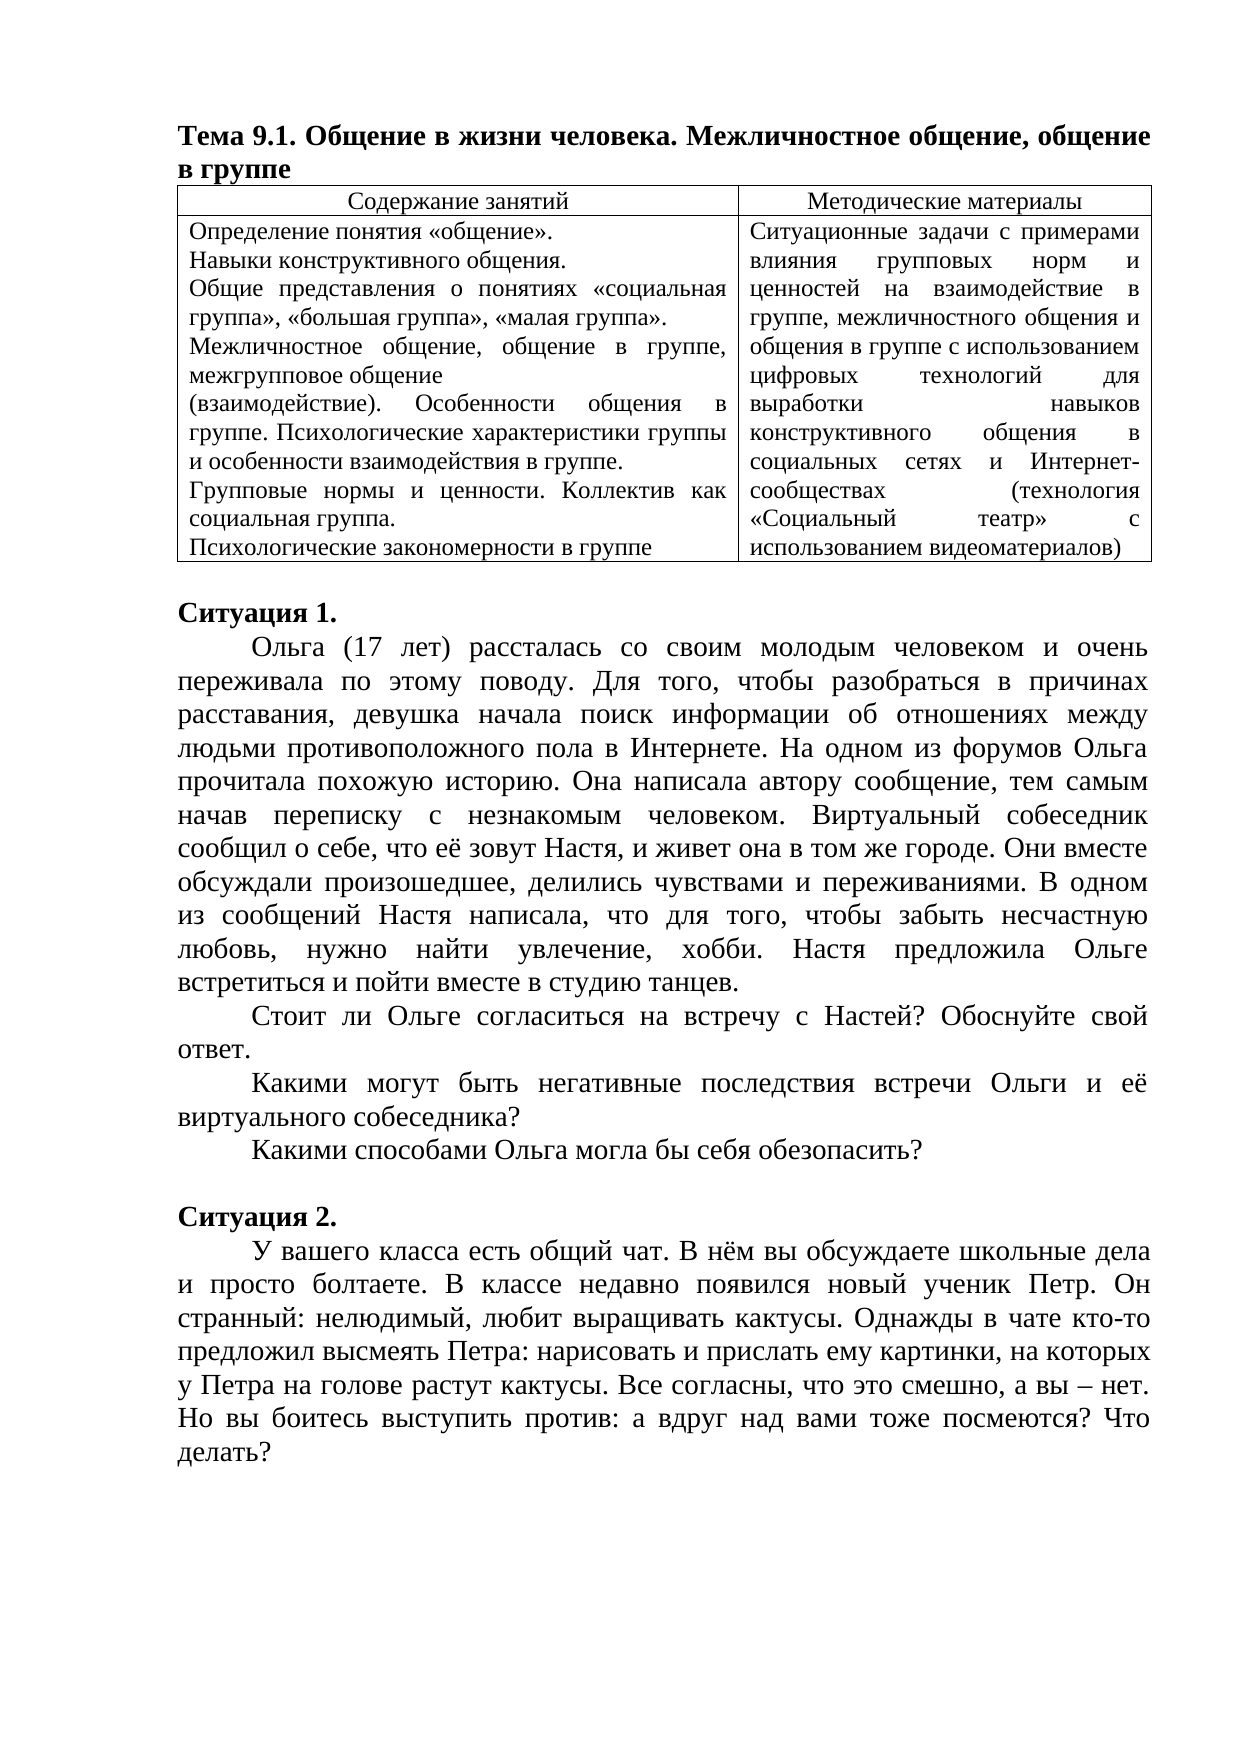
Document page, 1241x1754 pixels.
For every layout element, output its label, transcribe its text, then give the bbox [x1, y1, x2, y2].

text Стоит ли Ольге согласиться на встречу с Настей? Обоснуйте свой ответ. [177, 998, 1149, 1065]
table_header Методические материалы [739, 186, 1151, 215]
table_cell Ситуационные задачи с примерами влияния групповых норм и ценностей на взаимодействие в группе, межличностного общения и общения в группе с использованием цифровых технологий для выработки навыков конструктивного общения в социальных сетях и Интернет-сообществах (технология «Социальный театр» с использованием видеоматериалов) [739, 216, 1151, 561]
text Какими могут быть негативные последствия встречи Ольги и её виртуального собеседника? [177, 1065, 1149, 1132]
text У вашего класса есть общий чат. В нём вы обсуждаете школьные дела и просто болтаете. В классе недавно появился новый ученик Петр. Он странный: нелюдимый, любит выращивать кактусы. Однажды в чате кто-то предложил высмеять Петра: нарисовать и прислать ему картинки, на которых у Петра на голове растут кактусы. Все согласны, что это смешно, а вы – нет. Но вы боитесь выступить против: а вдруг над вами тоже посмеются? Что делать? [177, 1233, 1152, 1468]
text Ситуация 2. [177, 1199, 1152, 1233]
text Ольга (17 лет) рассталась со своим молодым человеком и очень переживала по этому поводу. Для того, чтобы разобраться в причинах расставания, девушка начала поиск информации об отношениях между людьми противоположного пола в Интернете. На одном из форумов Ольга прочитала похожую историю. Она написала автору сообщение, тем самым начав переписку с незнакомым человеком. Виртуальный собеседник сообщил о себе, что её зовут Настя, и живет она в том же городе. Они вместе обсуждали произошедшее, делились чувствами и переживаниями. В одном из сообщений Настя написала, что для того, чтобы забыть несчастную любовь, нужно найти увлечение, хобби. Настя предложила Ольге встретиться и пойти вместе в студию танцев. [177, 629, 1149, 998]
text Ситуация 1. [177, 596, 1149, 629]
text Тема 9.1. Общение в жизни человека. Межличностное общение, общение в группе [177, 118, 1152, 185]
text Какими способами Ольга могла бы себя обезопасить? [177, 1132, 1149, 1166]
table_cell Определение понятия «общение». Навыки конструктивного общения. Общие представления о понятиях «социальная группа», «большая группа», «малая группа». Межличностное общение, общение в группе, межгрупповое общение (взаимодействие). Особенности общения в группе. Психологические характеристики группы и особенности взаимодействия в группе. Групповые нормы и ценности. Коллектив как социальная группа. Психологические закономерности в группе [178, 216, 738, 561]
table_header Содержание занятий [178, 186, 738, 215]
